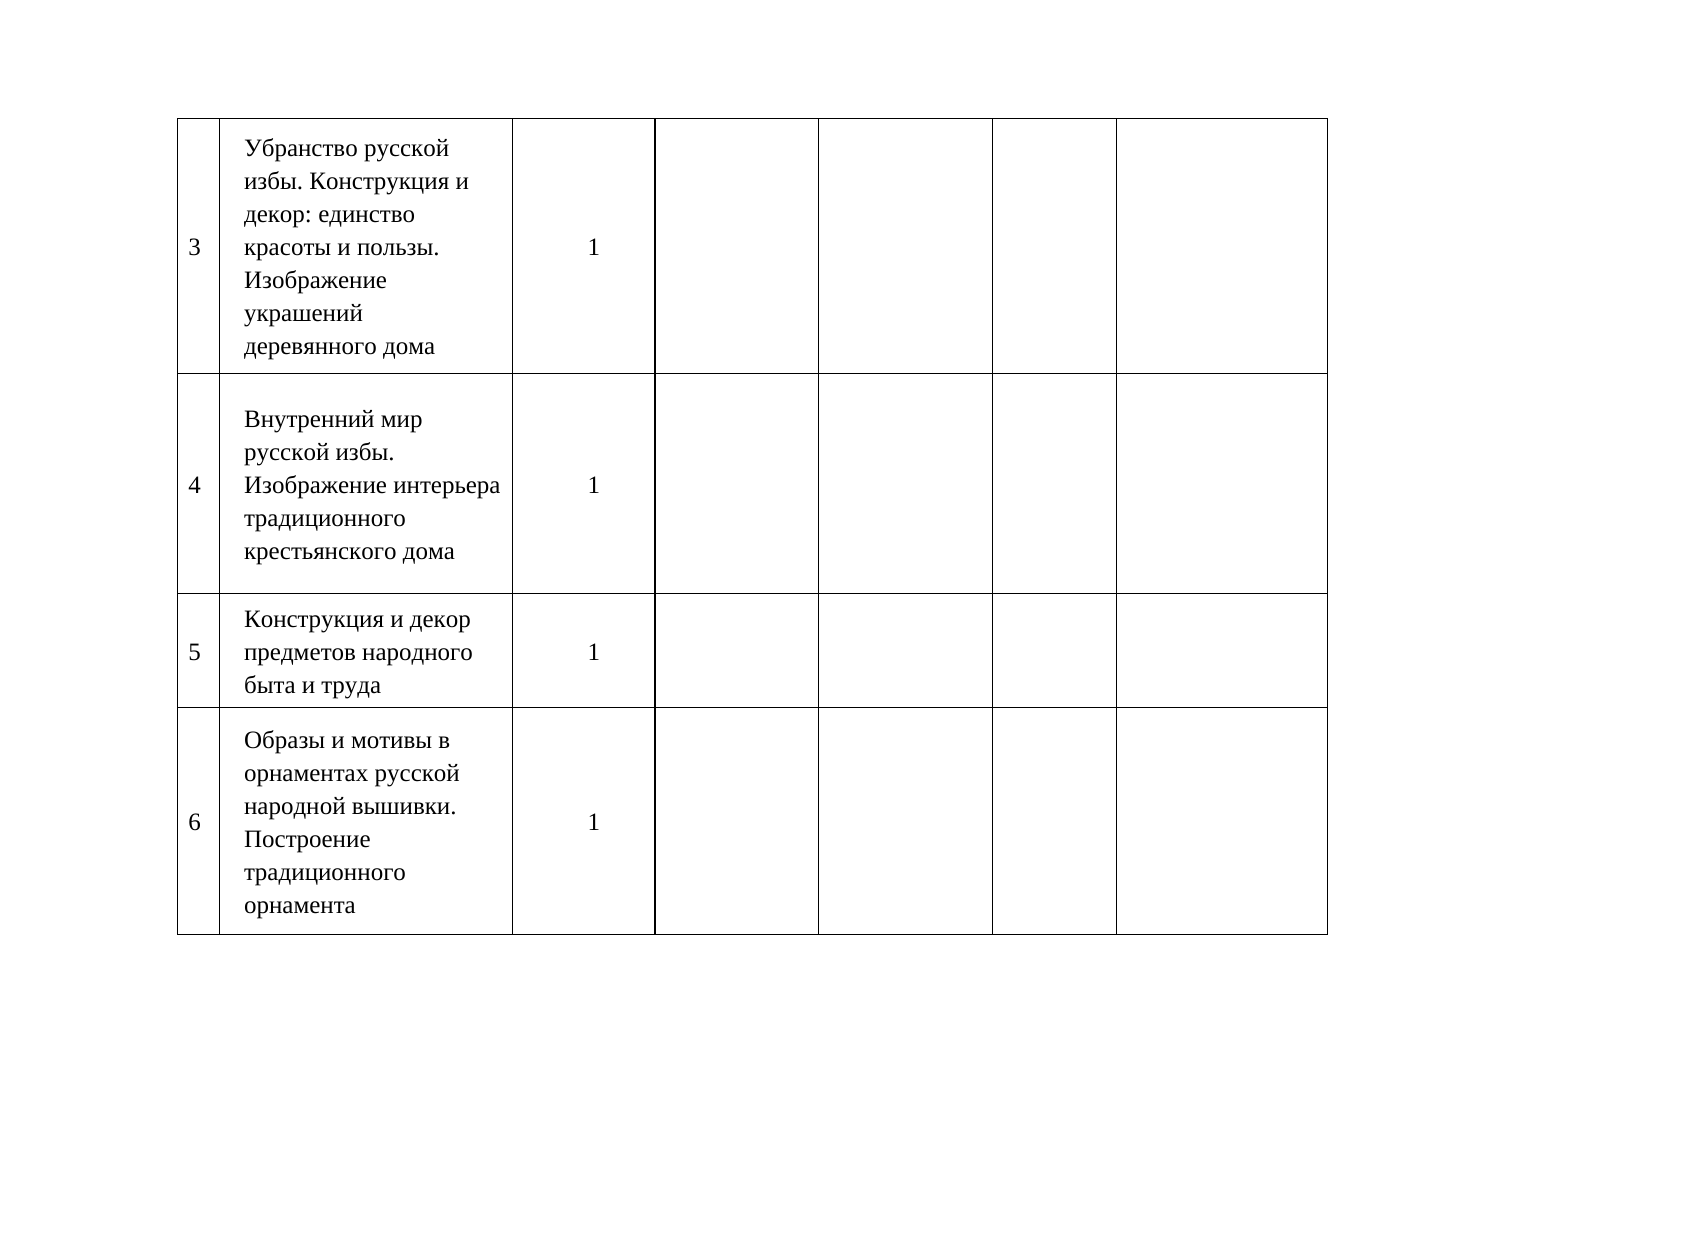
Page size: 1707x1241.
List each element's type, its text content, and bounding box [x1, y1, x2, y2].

table_cell 4 [178, 374, 219, 593]
table_cell 1 [513, 374, 654, 593]
table_cell 1 [513, 594, 654, 707]
table_cell [1117, 708, 1327, 934]
table_cell [656, 594, 818, 707]
table_cell 6 [178, 708, 219, 934]
table_cell 5 [178, 594, 219, 707]
table_cell Конструкция и декор предметов народного быта и труда [220, 594, 512, 707]
table_cell [656, 708, 818, 934]
table_cell 1 [513, 119, 654, 373]
table_cell [993, 374, 1116, 593]
table_cell Образы и мотивы в орнаментах русской народной вышивки. Построение традиционного орнамента [220, 708, 512, 934]
table_cell [656, 374, 818, 593]
table_cell [819, 708, 992, 934]
table_cell [819, 119, 992, 373]
table_cell 1 [513, 708, 654, 934]
table_cell [993, 119, 1116, 373]
table_cell 3 [178, 119, 219, 373]
table_cell [1117, 119, 1327, 373]
table_cell [1117, 374, 1327, 593]
table_cell [819, 374, 992, 593]
table_cell [1117, 594, 1327, 707]
table_cell [993, 708, 1116, 934]
table_cell [993, 594, 1116, 707]
table_cell [656, 119, 818, 373]
table_cell Убранство русской избы. Конструкция и декор: единство красоты и пользы. Изображение украшений деревянного дома [220, 119, 512, 373]
table_cell Внутренний мир русской избы. Изображение интерьера традиционного крестьянского дома [220, 374, 512, 593]
table_cell [819, 594, 992, 707]
